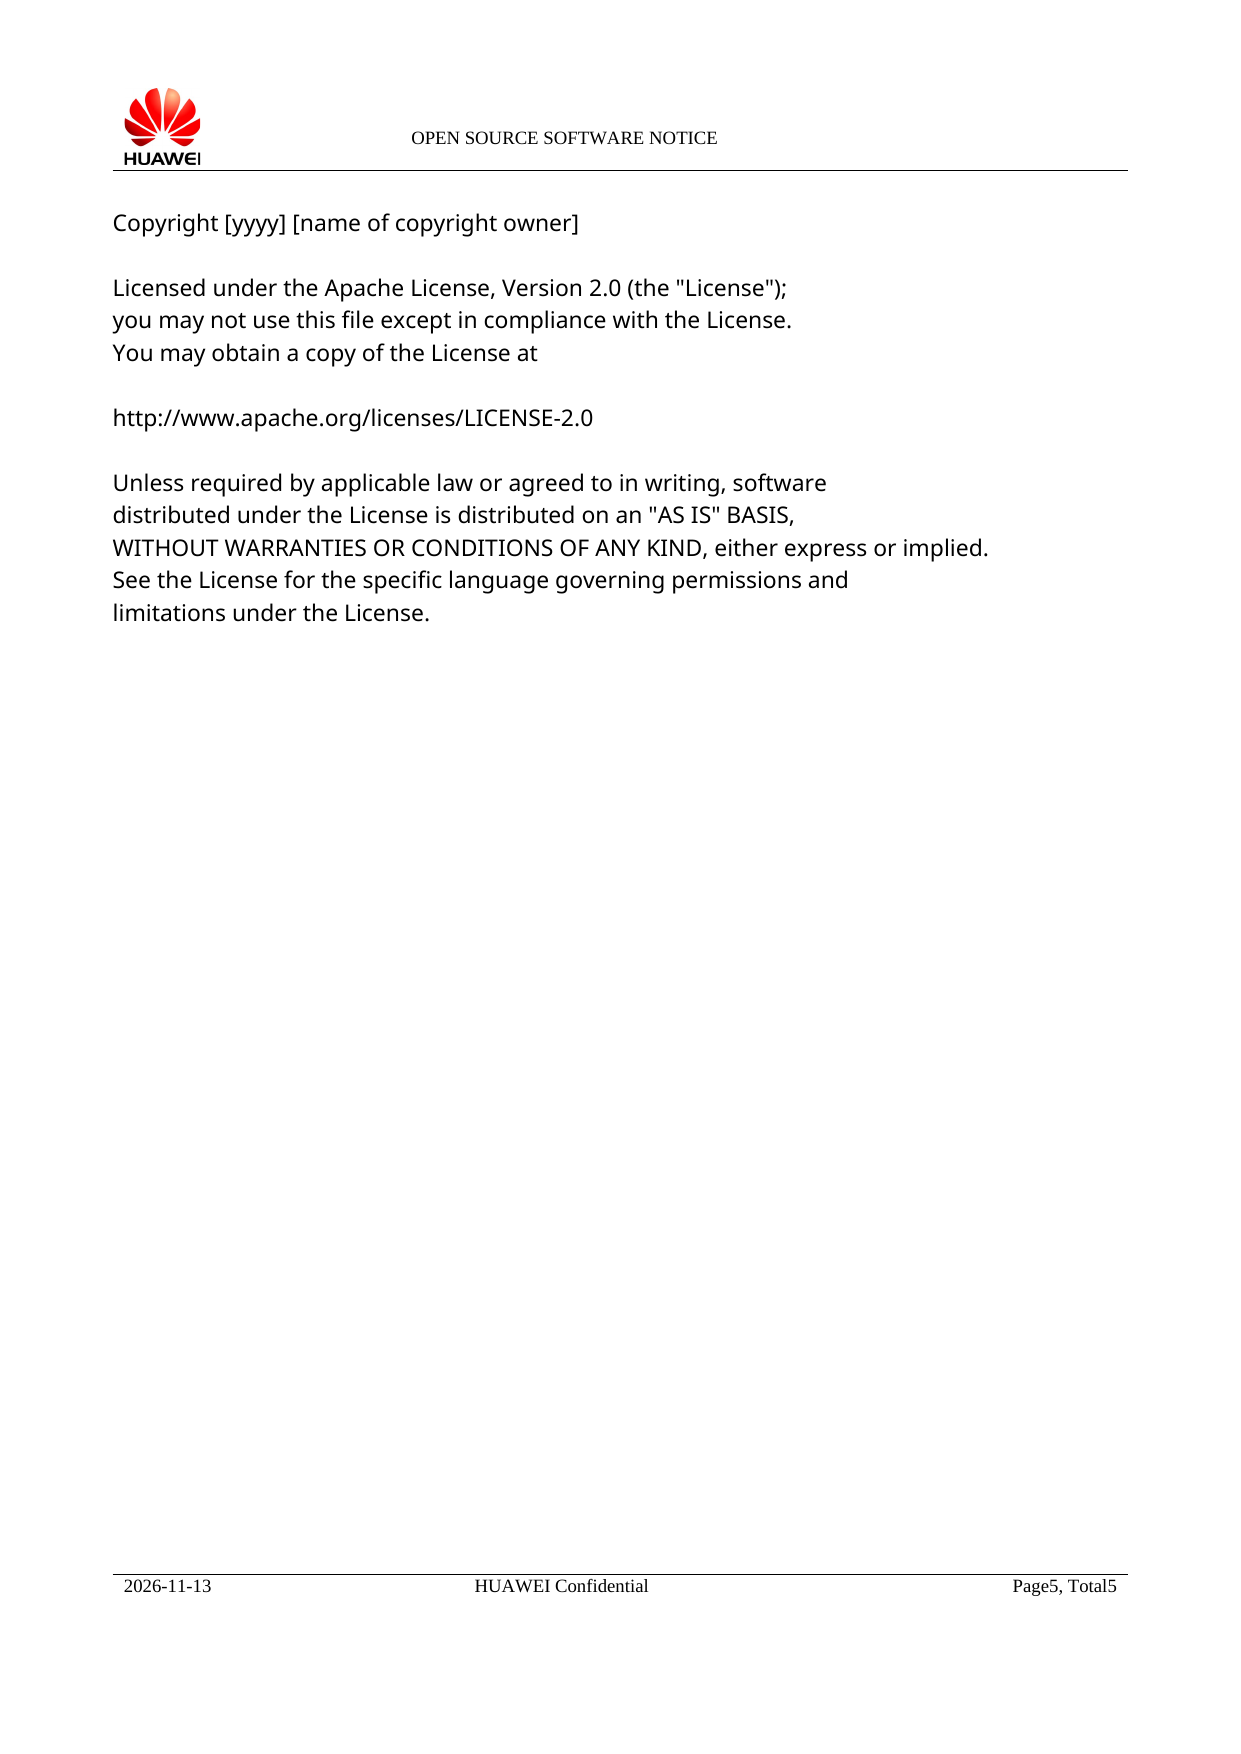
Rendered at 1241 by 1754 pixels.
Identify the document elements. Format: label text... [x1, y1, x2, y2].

text Unless required by applicable law or agreed to in writing, software [112, 466, 1128, 499]
text You may obtain a copy of the License at [112, 336, 1128, 369]
text Copyright [yyyy] [name of copyright owner] [112, 206, 1128, 239]
text See the License for the specific language governing permissions and [112, 564, 1128, 596]
text limitations under the License. [112, 596, 1128, 629]
text Licensed under the Apache License, Version 2.0 (the "License"); [112, 271, 1128, 304]
text distributed under the License is distributed on an "AS IS" BASIS, [112, 499, 1128, 531]
text WITHOUT WARRANTIES OR CONDITIONS OF ANY KIND, either express or implied. [112, 531, 1128, 564]
picture [124, 88, 201, 165]
text http://www.apache.org/licenses/LICENSE-2.0 [112, 401, 1128, 434]
text you may not use this file except in compliance with the License. [112, 304, 1128, 336]
